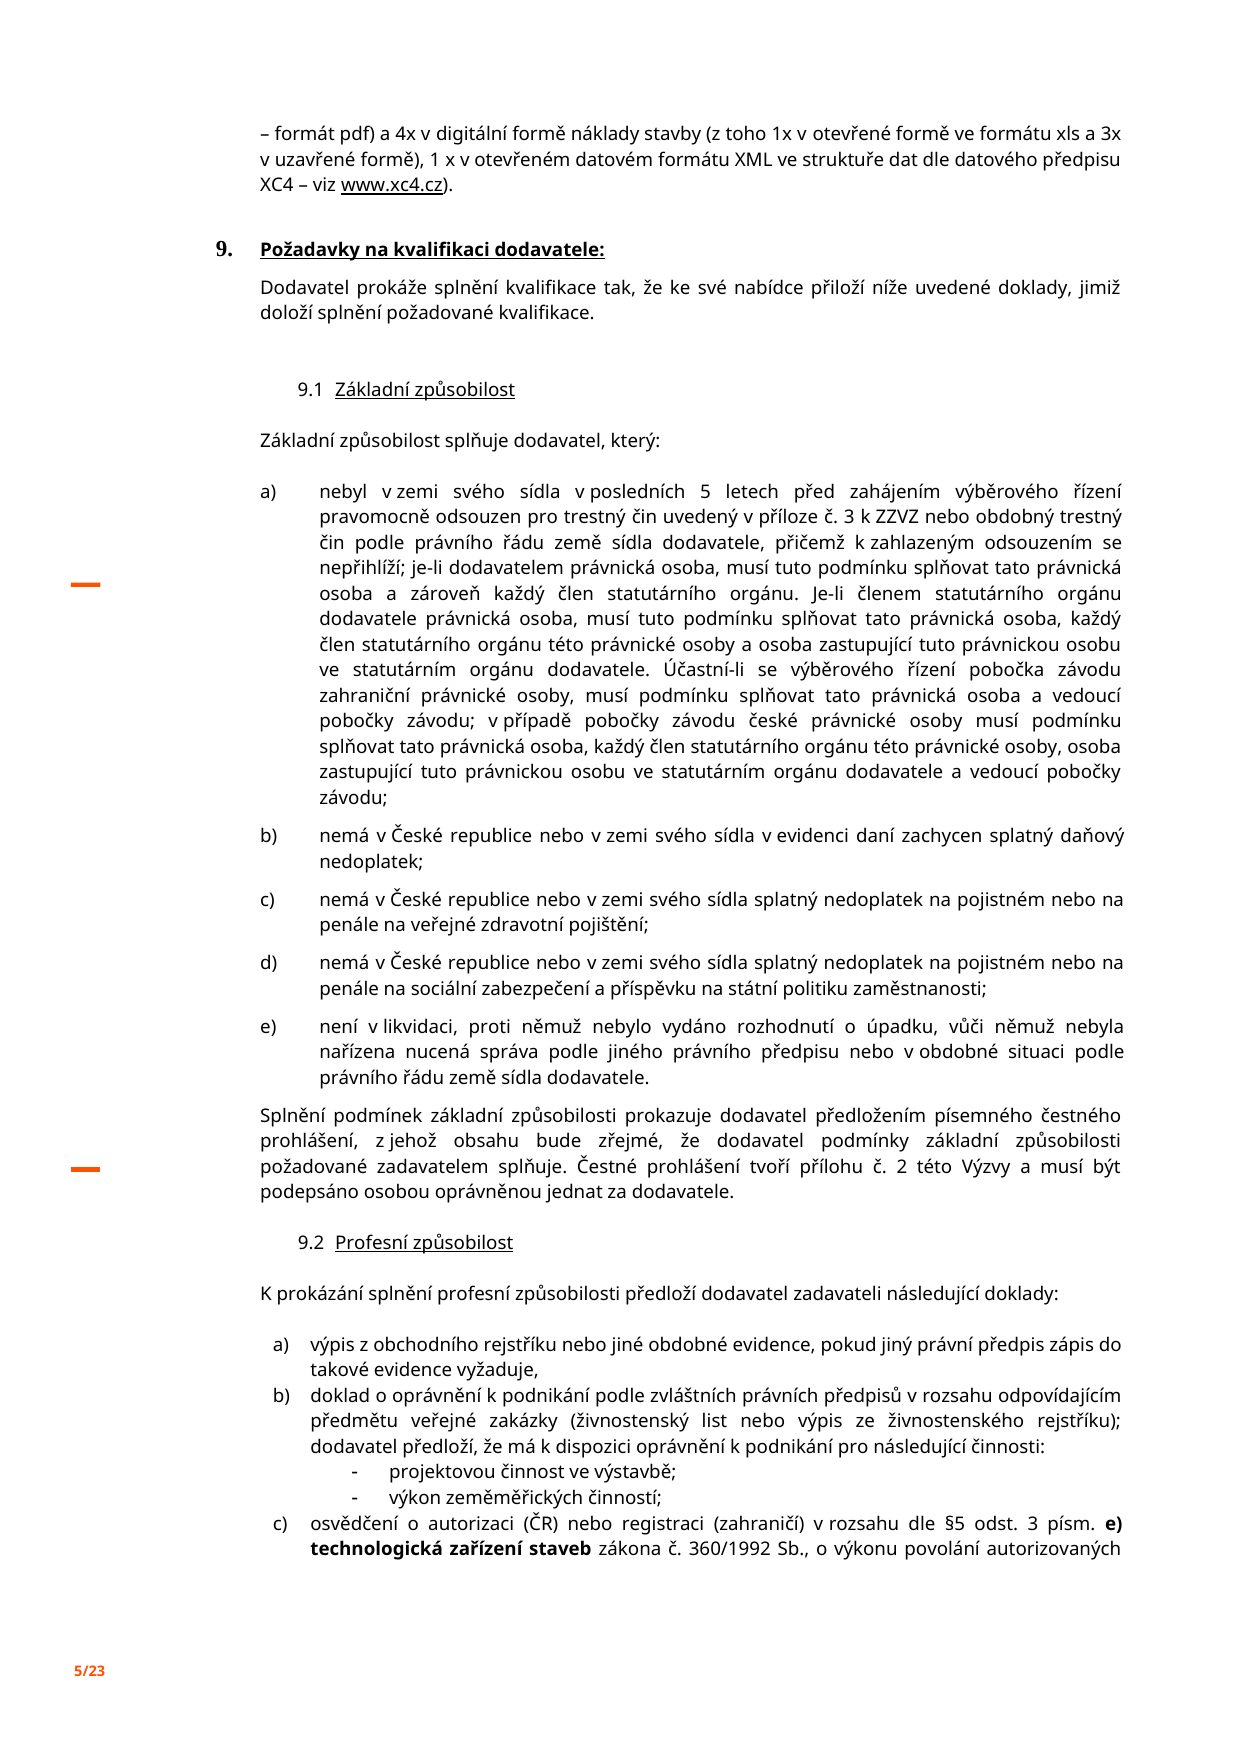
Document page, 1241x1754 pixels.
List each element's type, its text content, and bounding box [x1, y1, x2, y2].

list výpis z obchodního rejstříku nebo jiné obdobné evidence, pokud jiný právní předpis zápis do takové evidence vyžaduje, [273, 1331, 1122, 1382]
text d) nemá v České republice nebo v zemi svého sídla splatný nedoplatek na pojistném nebo na penále na sociální zabezpečení a příspěvku na státní politiku zaměstnanosti; [260, 949, 1124, 1001]
text c) nemá v České republice nebo v zemi svého sídla splatný nedoplatek na pojistném nebo na penále na veřejné zdravotní pojištění; [260, 886, 1124, 937]
text Splnění podmínek základní způsobilosti prokazuje dodavatel předložením písemného čestného prohlášení, z jehož obsahu bude zřejmé, že dodavatel podmínky základní způsobilosti požadované zadavatelem splňuje. Čestné prohlášení tvoří přílohu č. 2 této Výzvy a musí být podepsáno osobou oprávněnou jednat za dodavatele. [260, 1102, 1122, 1204]
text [260, 121, 1122, 197]
list doklad o oprávnění k podnikání podle zvláštních právních předpisů v rozsahu odpovídajícím předmětu veřejné zakázky (živnostenský list nebo výpis ze živnostenského rejstříku); dodavatel předloží, že má k dispozici oprávnění k podnikání pro následující činnosti: [273, 1382, 1122, 1459]
list Základní způsobilost [297, 376, 1122, 402]
text Dodavatel prokáže splnění kvalifikace tak, že ke své nabídce přiloží níže uvedené doklady, jimiž doloží splnění požadované kvalifikace. [260, 274, 1122, 325]
text a) nebyl v zemi svého sídla v posledních 5 letech před zahájením výběrového řízení pravomocně odsouzen pro trestný čin uvedený v příloze č. 3 k ZZVZ nebo obdobný trestný čin podle právního řádu země sídla dodavatele, přičemž k zahlazeným odsouzením se nepřihlíží; je-li dodavatelem právnická osoba, musí tuto podmínku splňovat tato právnická osoba a zároveň každý člen statutárního orgánu. Je-li členem statutárního orgánu dodavatele právnická osoba, musí tuto podmínku splňovat tato právnická osoba, každý člen statutárního orgánu této právnické osoby a osoba zastupující tuto právnickou osobu ve statutárním orgánu dodavatele. Účastní-li se výběrového řízení pobočka závodu zahraniční právnické osoby, musí podmínku splňovat tato právnická osoba a vedoucí pobočky závodu; v případě pobočky závodu české právnické osoby musí podmínku splňovat tato právnická osoba, každý člen statutárního orgánu této právnické osoby, osoba zastupující tuto právnickou osobu ve statutárním orgánu dodavatele a vedoucí pobočky závodu; [260, 478, 1122, 810]
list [273, 1510, 1122, 1561]
list projektovou činnost ve výstavbě; [351, 1459, 1122, 1484]
list Profesní způsobilost [298, 1229, 1122, 1255]
text K prokázání splnění profesní způsobilosti předloží dodavatel zadavateli následující doklady: [260, 1280, 1122, 1306]
text Základní způsobilost splňuje dodavatel, který: [216, 427, 1122, 453]
text b) nemá v České republice nebo v zemi svého sídla v evidenci daní zachycen splatný daňový nedoplatek; [260, 822, 1124, 873]
list Požadavky na kvalifikaci dodavatele: [216, 235, 1122, 261]
list výkon zeměměřických činností; [351, 1484, 1122, 1510]
text e) není v likvidaci, proti němuž nebylo vydáno rozhodnutí o úpadku, vůči němuž nebyla nařízena nucená správa podle jiného právního předpisu nebo v obdobné situaci podle právního řádu země sídla dodavatele. [260, 1013, 1124, 1089]
